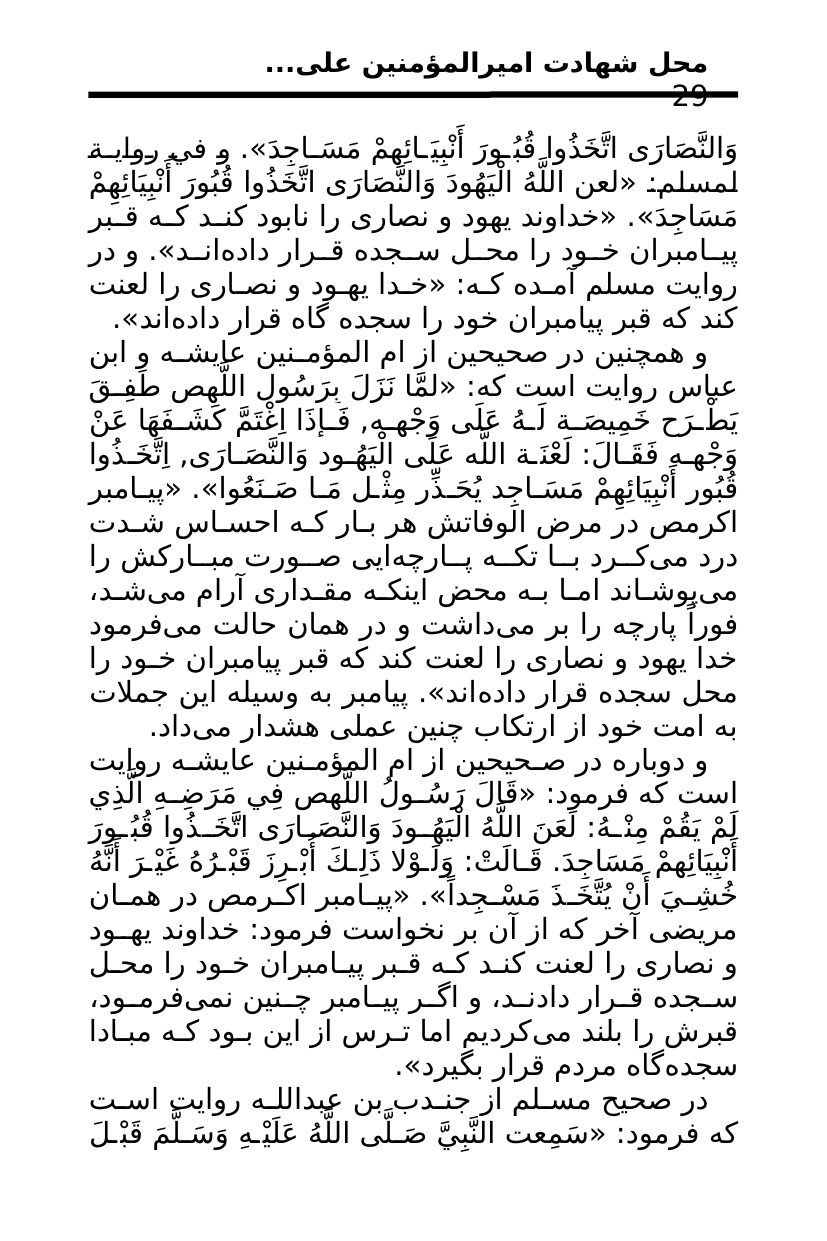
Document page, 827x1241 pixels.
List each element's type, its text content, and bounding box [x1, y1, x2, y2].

text و همچنین در صحیحین از ام المؤمنین عایشه و ابن عباس روایت است که: «لمَّا نَزَلَ بِرَسُولِ اللَّهص طَفِقَ يَطْرَح خَمِيصَة لَهُ عَلَى وَجْهه, فَإِذَا اِغْتَمَّ كَشَفَهَا عَنْ وَجْهه فَقَالَ: لَعْنَة اللَّه عَلَى الْيَهُود وَالنَّصَارَى, اِتَّخَذُوا قُبُور أَنْبِيَائِهِمْ مَسَاجِد يُحَذِّر مِثْل مَا صَنَعُوا». «پیامبر اکرمص در مرض الوفاتش هر بار که احساس شدت درد می‌کرد با تکه پارچه‌ایی صورت مبارکش را می‌پوشاند اما به محض اینکه مقداری آرام می‌شد، فوراً پارچه را بر می‌داشت و در همان حالت می‌فرمود خدا یهود و نصاری را لعنت کند که قبر پیامبران خود را محل سجده قرار داده‌اند». پیامبر به وسیله این جملات به امت خود از ارتکاب چنین عملی هشدار می‌داد. [89, 471, 738, 743]
text و دوباره در صحیحین از ام المؤمنین عایشه روایت است که فرمود: «قَالَ رَسُولُ اللَّهِص فِي مَرَضِهِ الَّذِي لَمْ يَقُمْ مِنْهُ: لَعَنَ اللَّهُ الْيَهُودَ وَالنَّصَارَى اتَّخَذُوا قُبُورَ أَنْبِيَائِهِمْ مَسَاجِدَ. قَالَتْ: وَلَوْلا ذَلِكَ أُبْرِزَ قَبْرُهُ غَيْرَ أَنَّهُ خُشِيَ أَنْ يُتَّخَذَ مَسْجِداً». «پیامبر اکرمص در همان مریضی آخر که از آن بر نخواست فرمود: خداوند یهود و نصاری را لعنت کند که قبر پیامبران خود را محل سجده قرار دادند، و اگر پیامبر چنین نمی‌فرمود، قبرش را بلند می‌کردیم اما ترس از این بود که مبادا سجده‌گاه مردم قرار بگیرد». [89, 879, 738, 1082]
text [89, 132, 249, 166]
text و دوباره در صحیحین از ام المؤمنین عایشه روایت است که فرمود: «قَالَ رَسُولُ اللَّهِص فِي مَرَضِهِ الَّذِي لَمْ يَقُمْ مِنْهُ: لَعَنَ اللَّهُ الْيَهُودَ وَالنَّصَارَى اتَّخَذُوا قُبُورَ أَنْبِيَائِهِمْ مَسَاجِدَ. قَالَتْ: وَلَوْلا ذَلِكَ أُبْرِزَ قَبْرُهُ غَيْرَ أَنَّهُ خُشِيَ أَنْ يُتَّخَذَ مَسْجِداً». «پیامبر اکرمص در همان مریضی آخر که از آن بر نخواست فرمود: خداوند یهود و نصاری را لعنت کند که قبر پیامبران خود را محل سجده قرار دادند، و اگر پیامبر چنین نمی‌فرمود، قبرش را بلند می‌کردیم اما ترس از این بود که مبادا سجده‌گاه مردم قرار بگیرد». [89, 743, 738, 811]
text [89, 1082, 738, 1150]
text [89, 166, 738, 335]
text و همچنین در صحیحین از ام المؤمنین عایشه و ابن عباس روایت است که: «لمَّا نَزَلَ بِرَسُولِ اللَّهص طَفِقَ يَطْرَح خَمِيصَة لَهُ عَلَى وَجْهه, فَإِذَا اِغْتَمَّ كَشَفَهَا عَنْ وَجْهه فَقَالَ: لَعْنَة اللَّه عَلَى الْيَهُود وَالنَّصَارَى, اِتَّخَذُوا قُبُور أَنْبِيَائِهِمْ مَسَاجِد يُحَذِّر مِثْل مَا صَنَعُوا». «پیامبر اکرمص در مرض الوفاتش هر بار که احساس شدت درد می‌کرد با تکه پارچه‌ایی صورت مبارکش را می‌پوشاند اما به محض اینکه مقداری آرام می‌شد، فوراً پارچه را بر می‌داشت و در همان حالت می‌فرمود خدا یهود و نصاری را لعنت کند که قبر پیامبران خود را محل سجده قرار داده‌اند». پیامبر به وسیله این جملات به امت خود از ارتکاب چنین عملی هشدار می‌داد. [89, 335, 738, 403]
